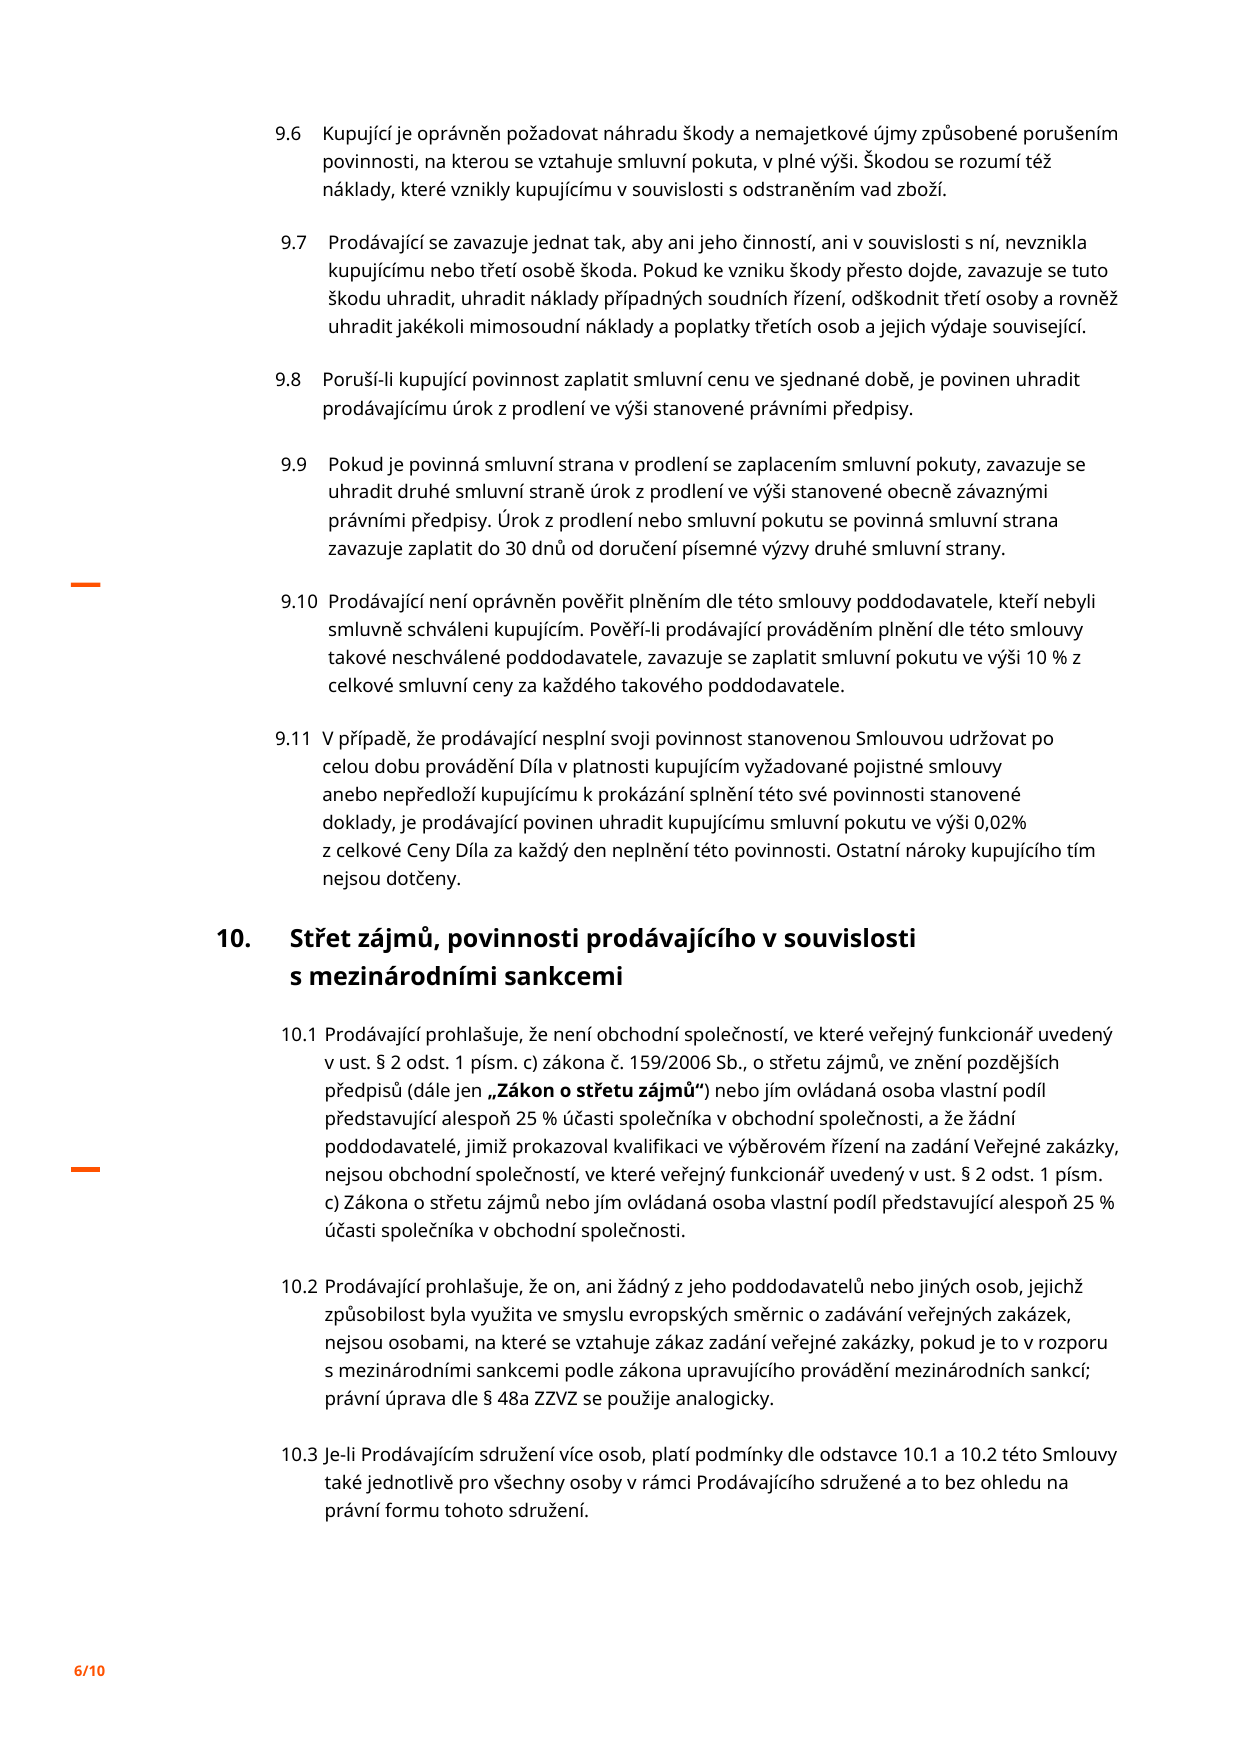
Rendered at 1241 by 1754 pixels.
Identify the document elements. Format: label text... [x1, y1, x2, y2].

list anebo nepředloží kupujícímu k prokázání splnění této své povinnosti stanovené [322, 781, 1122, 807]
list doklady, je prodávající povinen uhradit kupujícímu smluvní pokutu ve výši 0,02% [322, 809, 1122, 834]
list Prodávající prohlašuje, že není obchodní společností, ve které veřejný funkcionář uvedený v ust. § 2 odst. 1 písm. c) zákona č. 159/2006 Sb., o střetu zájmů, ve znění pozdějších předpisů (dále jen „Zákon o střetu zájmů“) nebo jím ovládaná osoba vlastní podíl představující alespoň 25 % účasti společníka v obchodní společnosti, a že žádní poddodavatelé, jimiž prokazoval kvalifikaci ve výběrovém řízení na zadání Veřejné zakázky, nejsou obchodní společností, ve které veřejný funkcionář uvedený v ust. § 2 odst. 1 písm. c) Zákona o střetu zájmů nebo jím ovládaná osoba vlastní podíl představující alespoň 25 % účasti společníka v obchodní společnosti. [281, 1021, 1122, 1243]
list Prodávající prohlašuje, že on, ani žádný z jeho poddodavatelů nebo jiných osob, jejichž způsobilost byla využita ve smyslu evropských směrnic o zadávání veřejných zakázek, nejsou osobami, na které se vztahuje zákaz zadání veřejné zakázky, pokud je to v rozporu s mezinárodními sankcemi podle zákona upravujícího provádění mezinárodních sankcí; právní úprava dle § 48a ZZVZ se použije analogicky. [281, 1273, 1122, 1411]
list celou dobu provádění Díla v platnosti kupujícím vyžadované pojistné smlouvy [322, 753, 1122, 778]
list Prodávající není oprávněn pověřit plněním dle této smlouvy poddodavatele, kteří nebyli smluvně schváleni kupujícím. Pověří-li prodávající prováděním plnění dle této smlouvy takové neschválené poddodavatele, zavazuje se zaplatit smluvní pokutu ve výši 10 % z celkové smluvní ceny za každého takového poddodavatele. [281, 588, 1122, 697]
list Poruší-li kupující povinnost zaplatit smluvní cenu ve sjednané době, je povinen uhradit prodávajícímu úrok z prodlení ve výši stanovené právními předpisy. [275, 367, 1122, 420]
list Je-li Prodávajícím sdružení více osob, platí podmínky dle odstavce 10.1 a 10.2 této Smlouvy také jednotlivě pro všechny osoby v rámci Prodávajícího sdružené a to bez ohledu na právní formu tohoto sdružení. [281, 1441, 1122, 1523]
list Střet zájmů, povinnosti prodávajícího v souvislosti s mezinárodními sankcemi [216, 921, 1122, 993]
list Prodávající se zavazuje jednat tak, aby ani jeho činností, ani v souvislosti s ní, nevznikla kupujícímu nebo třetí osobě škoda. Pokud ke vzniku škody přesto dojde, zavazuje se tuto škodu uhradit, uhradit náklady případných soudních řízení, odškodnit třetí osoby a rovněž uhradit jakékoli mimosoudní náklady a poplatky třetích osob a jejich výdaje související. [281, 230, 1122, 339]
list Kupující je oprávněn požadovat náhradu škody a nemajetkové újmy způsobené porušením povinnosti, na kterou se vztahuje smluvní pokuta, v plné výši. Škodou se rozumí též náklady, které vznikly kupujícímu v souvislosti s odstraněním vad zboží. [275, 121, 1122, 202]
list z celkové Ceny Díla za každý den neplnění této povinnosti. Ostatní nároky kupujícího tím nejsou dotčeny. [322, 837, 1122, 891]
list Pokud je povinná smluvní strana v prodlení se zaplacením smluvní pokuty, zavazuje se uhradit druhé smluvní straně úrok z prodlení ve výši stanovené obecně závaznými právními předpisy. Úrok z prodlení nebo smluvní pokutu se povinná smluvní strana zavazuje zaplatit do 30 dnů od doručení písemné výzvy druhé smluvní strany. [281, 451, 1122, 560]
list V případě, že prodávající nesplní svoji povinnost stanovenou Smlouvou udržovat po [275, 725, 1122, 751]
